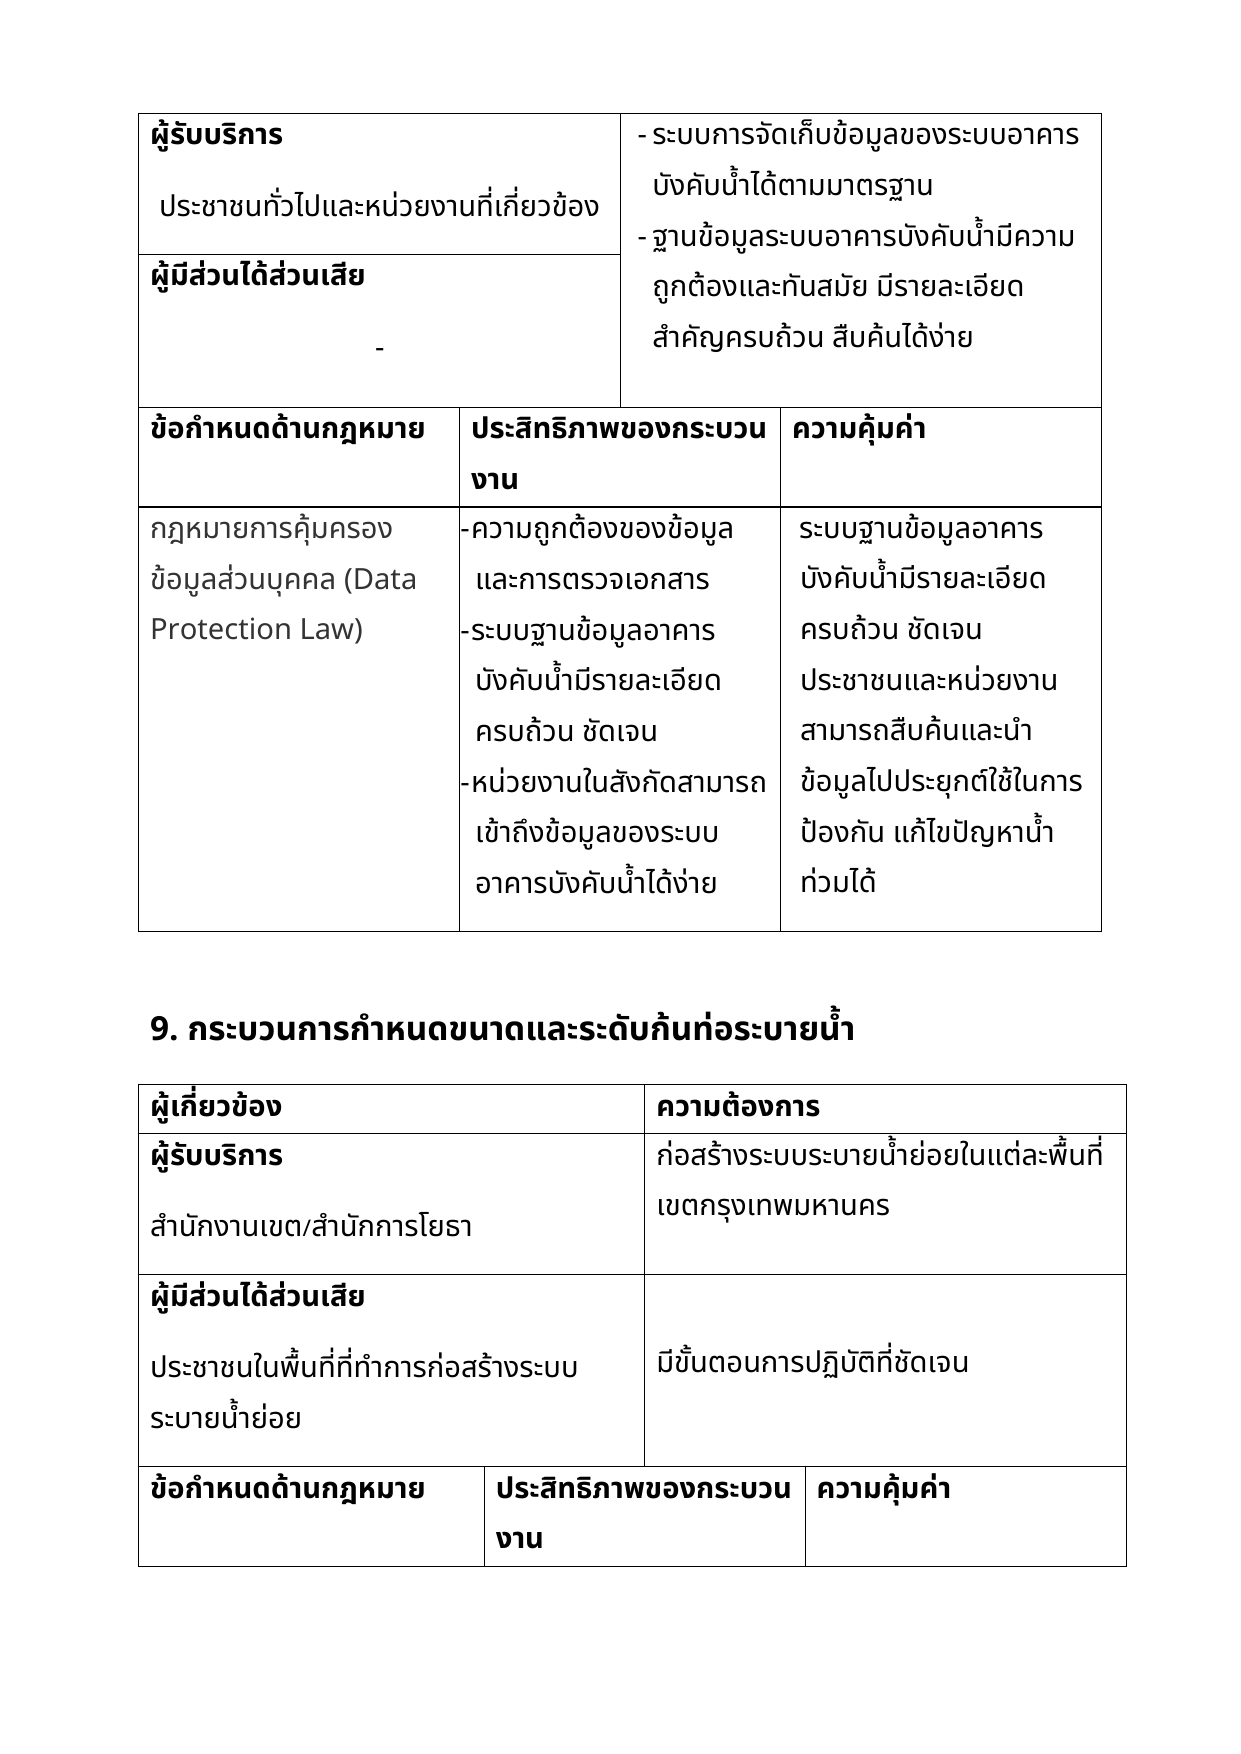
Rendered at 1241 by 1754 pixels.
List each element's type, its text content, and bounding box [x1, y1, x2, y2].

table_header ความต้องการ [645, 1085, 1126, 1133]
table_cell ความถูกต้องของข้อมูลและการตรวจเอกสาร ระบบฐานข้อมูลอาคารบังคับน้ำมีรายละเอียดครบถ้วน ชัดเจน หน่วยงานในสังกัดสามารถเข้าถึงข้อมูลของระบบอาคารบังคับน้ำได้ง่าย [460, 508, 780, 931]
table_cell ความคุ้มค่า [806, 1467, 1126, 1566]
text 9. กระบวนการกำหนดขนาดและระดับก้นท่อระบายน้ำ [150, 1005, 1090, 1056]
table_header ผู้เกี่ยวข้อง [139, 1085, 644, 1133]
table_cell ผู้มีส่วนได้ส่วนเสีย - [139, 255, 620, 407]
table_cell ประสิทธิภาพของกระบวนงาน [485, 1467, 805, 1566]
table_cell ข้อกำหนดด้านกฎหมาย [139, 408, 459, 506]
table_cell ความคุ้มค่า [781, 408, 1101, 506]
table_cell ผู้รับบริการ ประชาชนทั่วไปและหน่วยงานที่เกี่ยวข้อง [139, 114, 620, 254]
table_cell ผู้รับบริการ สำนักงานเขต/สำนักการโยธา [139, 1134, 644, 1274]
table_cell มีขั้นตอนการปฏิบัติที่ชัดเจน [645, 1275, 1126, 1466]
table_cell กฎหมายการคุ้มครองข้อมูลส่วนบุคคล (Data Protection Law) [139, 508, 459, 931]
table_cell ระบบการจัดเก็บข้อมูลของระบบอาคารบังคับน้ำได้ตามมาตรฐาน ฐานข้อมูลระบบอาคารบังคับน้ำมีความถูกต้องและทันสมัย มีรายละเอียดสำคัญครบถ้วน สืบค้นได้ง่าย [621, 114, 1101, 407]
table_cell ข้อกำหนดด้านกฎหมาย [139, 1467, 484, 1566]
table_cell ผู้มีส่วนได้ส่วนเสีย ประชาชนในพื้นที่ที่ทำการก่อสร้างระบบระบายน้ำย่อย [139, 1275, 644, 1466]
table_cell ประสิทธิภาพของกระบวนงาน [460, 408, 780, 506]
table_cell ระบบฐานข้อมูลอาคารบังคับน้ำมีรายละเอียดครบถ้วน ชัดเจน ประชาชนและหน่วยงานสามารถสืบค้นและนำข้อมูลไปประยุกต์ใช้ในการป้องกัน แก้ไขปัญหาน้ำท่วมได้ [781, 508, 1101, 931]
table_cell ก่อสร้างระบบระบายน้ำย่อยในแต่ละพื้นที่เขตกรุงเทพมหานคร [645, 1134, 1126, 1274]
